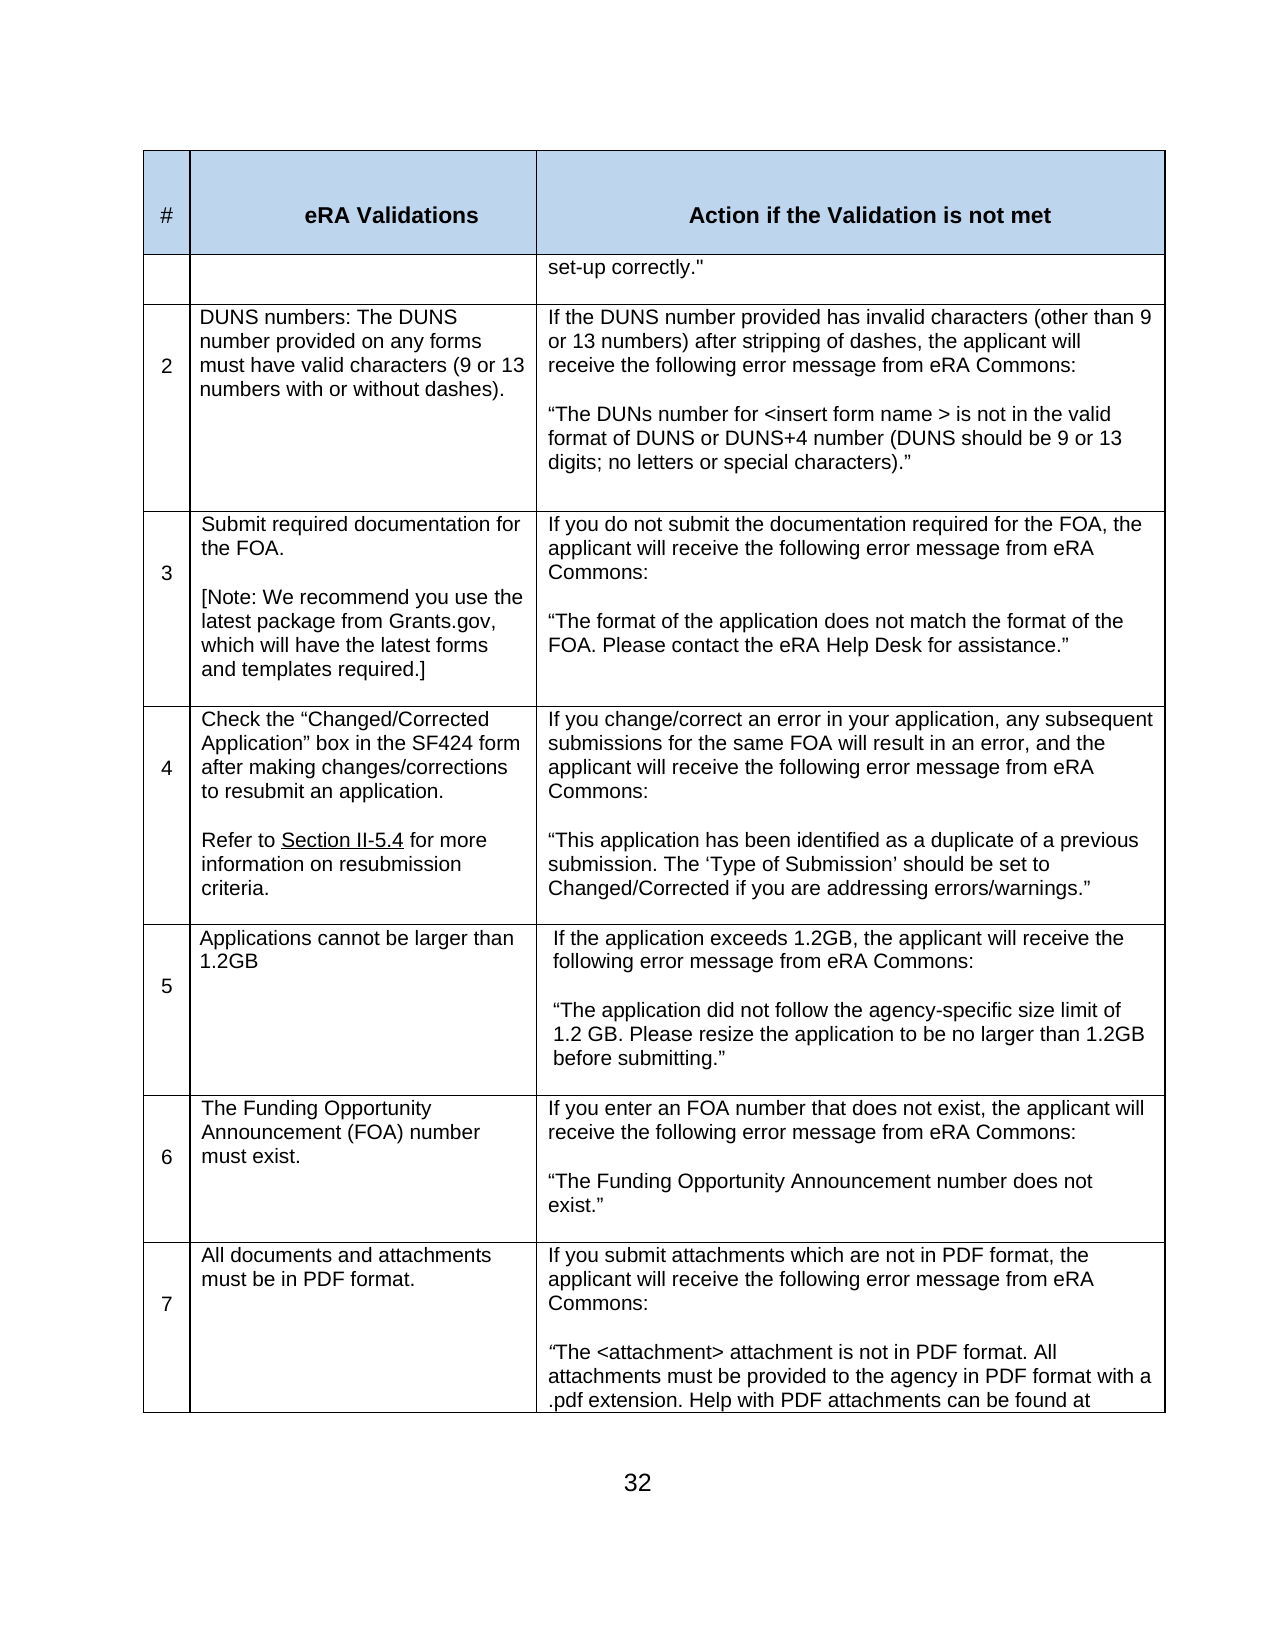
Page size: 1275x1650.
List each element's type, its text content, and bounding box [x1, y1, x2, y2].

table_cell If the application exceeds 1.2GB, the applicant will receive the following error message from eRA Commons: “The application did not follow the agency-specific size limit of 1.2 GB. Please resize the application to be no larger than 1.2GB before submitting.” [537, 925, 1164, 1095]
table_cell The Funding Opportunity Announcement (FOA) number must exist. [191, 1096, 536, 1242]
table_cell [191, 255, 536, 304]
table_cell 5 6 [144, 1096, 189, 1242]
table_cell 1 [144, 255, 189, 304]
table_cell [191, 1243, 536, 1412]
table_cell 4 5 [144, 925, 189, 1095]
table_cell Applications cannot be larger than 1.2GB [191, 925, 536, 1095]
table_cell Submit required documentation for the FOA. [Note: We recommend you use the latest package from Grants.gov, which will have the latest forms and templates required.] [191, 512, 536, 706]
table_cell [537, 1243, 1164, 1412]
table_cell If the DUNS number provided has invalid characters (other than 9 or 13 numbers) after stripping of dashes, the applicant will receive the following error message from eRA Commons: “The DUNs number for <insert form name > is not in the valid format of DUNS or DUNS+4 number (DUNS should be 9 or 13 digits; no letters or special characters).” [537, 305, 1164, 511]
table_header eRA Validations [191, 151, 536, 254]
table_header Action if the Validation is not met [537, 151, 1164, 254]
table_cell If you do not submit the documentation required for the FOA, the applicant will receive the following error message from eRA Commons: “The format of the application does not match the format of the FOA. Please contact the eRA Help Desk for assistance.” [537, 512, 1164, 706]
table_cell 1 2 [144, 305, 189, 511]
table_cell Check the “Changed/Corrected Application” box in the SF424 form after making changes/corrections to resubmit an application. Refer to Section II-5.4 for more information on resubmission criteria. [191, 707, 536, 924]
table_header # [144, 151, 189, 254]
table_cell 6 7 [144, 1243, 189, 1412]
table_cell 3 4 [144, 707, 189, 924]
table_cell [537, 255, 1164, 304]
table_cell If you enter an FOA number that does not exist, the applicant will receive the following error message from eRA Commons: “The Funding Opportunity Announcement number does not exist.” [537, 1096, 1164, 1242]
table_cell 22 3 [144, 512, 189, 706]
table_cell If you change/correct an error in your application, any subsequent submissions for the same FOA will result in an error, and the applicant will receive the following error message from eRA Commons: “This application has been identified as a duplicate of a previous submission. The ‘Type of Submission’ should be set to Changed/Corrected if you are addressing errors/warnings.” [537, 707, 1164, 924]
table_cell DUNS numbers: The DUNS number provided on any forms must have valid characters (9 or 13 numbers with or without dashes). [191, 305, 536, 511]
